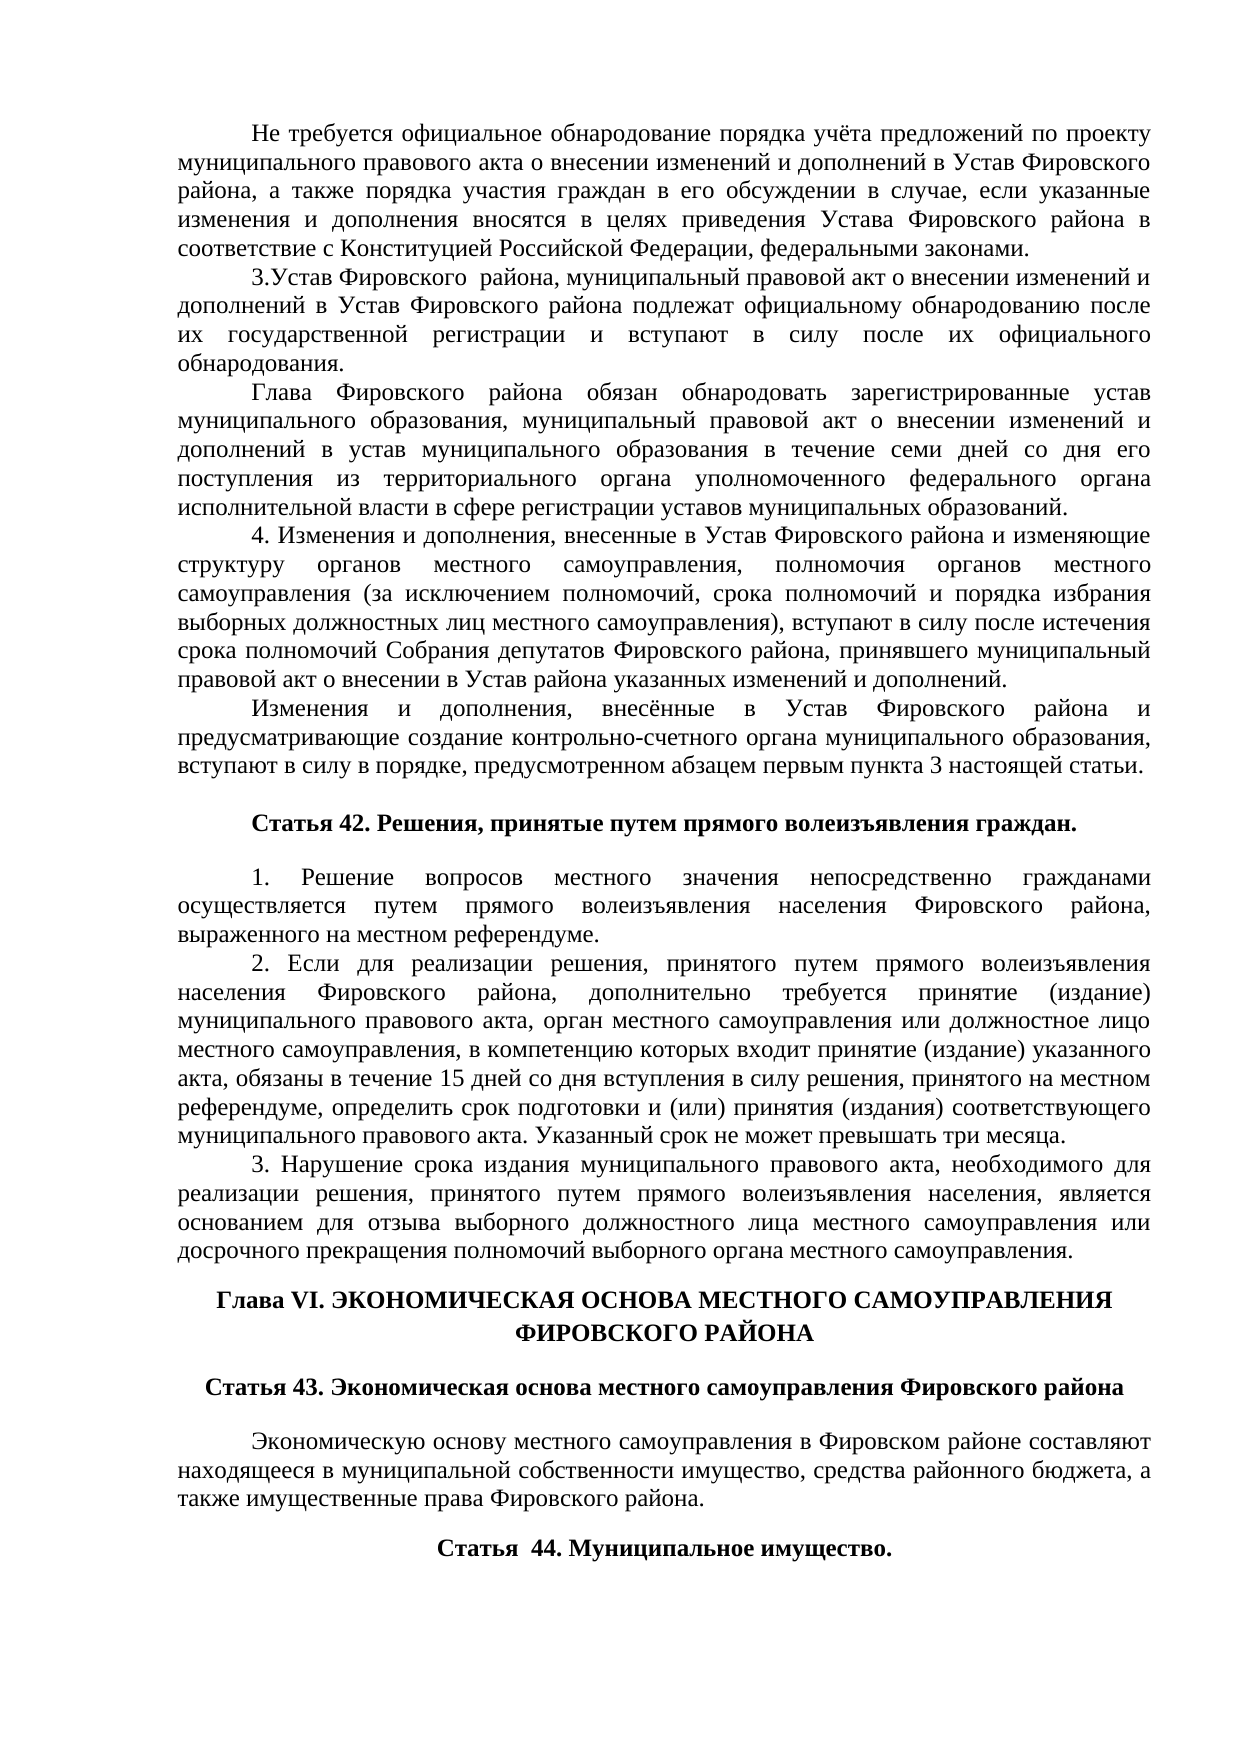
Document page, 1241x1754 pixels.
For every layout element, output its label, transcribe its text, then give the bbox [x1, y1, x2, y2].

text 2. Если для реализации решения, принятого путем прямого волеизъявления населения Фировского района, дополнительно требуется принятие (издание) муниципального правового акта, орган местного самоуправления или должностное лицо местного самоуправления, в компетенцию которых входит принятие (издание) указанного акта, обязаны в течение 15 дней со дня вступления в силу решения, принятого на местном референдуме, определить срок подготовки и (или) принятия (издания) соответствующего муниципального правового акта. Указанный срок не может превышать три месяца. [177, 948, 1152, 1149]
text Не требуется официальное обнародование порядка учёта предложений по проекту муниципального правового акта о внесении изменений и дополнений в Устав Фировского района, а также порядка участия граждан в его обсуждении в случае, если указанные изменения и дополнения вносятся в целях приведения Устава Фировского района в соответствие с Конституцией Российской Федерации, федеральными законами. [177, 118, 1152, 262]
text 1. Решение вопросов местного значения непосредственно гражданами осуществляется путем прямого волеизъявления населения Фировского района, выраженного на местном референдуме. [177, 862, 1152, 948]
text Статья 43. Экономическая основа местного самоуправления Фировского района [177, 1372, 1152, 1401]
text Глава Фировского района обязан обнародовать зарегистрированные устав муниципального образования, муниципальный правовой акт о внесении изменений и дополнений в устав муниципального образования в течение семи дней со дня его поступления из территориального органа уполномоченного федерального органа исполнительной власти в сфере регистрации уставов муниципальных образований. [177, 377, 1152, 521]
text 3. Нарушение срока издания муниципального правового акта, необходимого для реализации решения, принятого путем прямого волеизъявления населения, является основанием для отзыва выборного должностного лица местного самоуправления или досрочного прекращения полномочий выборного органа местного самоуправления. [177, 1149, 1152, 1264]
text Статья 44. Муниципальное имущество. [177, 1533, 1152, 1562]
text 3.Устав Фировского района, муниципальный правовой акт о внесении изменений и дополнений в Устав Фировского района подлежат официальному обнародованию после их государственной регистрации и вступают в силу после их официального обнародования. [177, 262, 1152, 377]
text 4. Изменения и дополнения, внесенные в Устав Фировского района и изменяющие структуру органов местного самоуправления, полномочия органов местного самоуправления (за исключением полномочий, срока полномочий и порядка избрания выборных должностных лиц местного самоуправления), вступают в силу после истечения срока полномочий Собрания депутатов Фировского района, принявшего муниципальный правовой акт о внесении в Устав района указанных изменений и дополнений. [177, 521, 1152, 693]
text Экономическую основу местного самоуправления в Фировском районе составляют находящееся в муниципальной собственности имущество, средства районного бюджета, а также имущественные права Фировского района. [177, 1426, 1152, 1512]
text Изменения и дополнения, внесённые в Устав Фировского района и предусматривающие создание контрольно-счетного органа муниципального образования, вступают в силу в порядке, предусмотренном абзацем первым пункта 3 настоящей статьи. [177, 693, 1152, 779]
text Глава VI. ЭКОНОМИЧЕСКАЯ ОСНОВА МЕСТНОГО САМОУПРАВЛЕНИЯ ФИРОВСКОГО РАЙОНА [177, 1285, 1152, 1347]
text Статья 42. Решения, принятые путем прямого волеизъявления граждан. [177, 808, 1152, 837]
